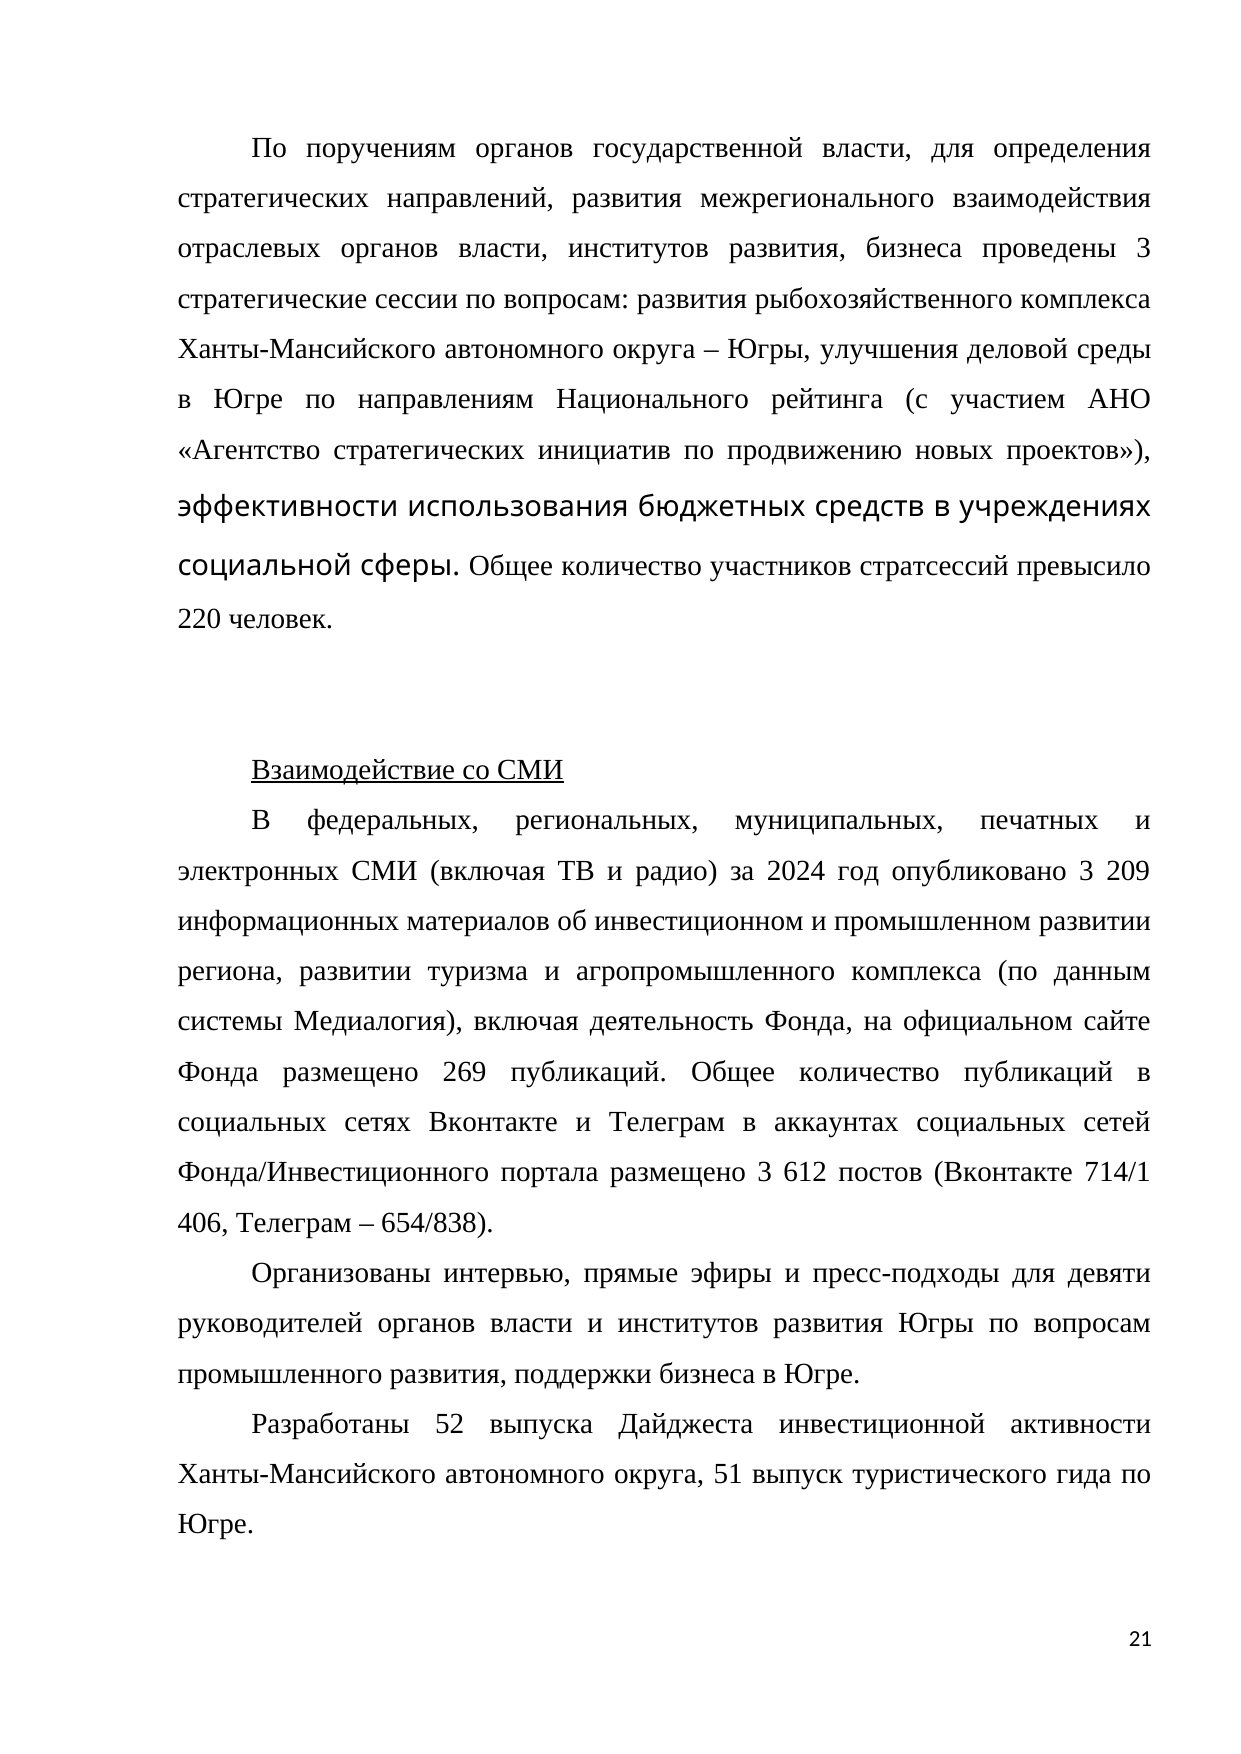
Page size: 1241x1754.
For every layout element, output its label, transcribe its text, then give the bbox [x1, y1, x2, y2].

text По поручениям органов государственной власти, для определения стратегических направлений, развития межрегионального взаимодействия отраслевых органов власти, институтов развития, бизнеса проведены 3 стратегические сессии по вопросам: развития рыбохозяйственного комплекса Ханты-Мансийского автономного округа – Югры, улучшения деловой среды в Югре по направлениям Национального рейтинга (с участием АНО «Агентство стратегических инициатив по продвижению новых проектов»), эффективности использования бюджетных средств в учреждениях социальной сферы. Общее количество участников стратсессий превысило 220 человек. [177, 130, 1152, 634]
text Разработаны 52 выпуска Дайджеста инвестиционной активности Ханты-Мансийского автономного округа, 51 выпуск туристического гида по Югре. [177, 1406, 1152, 1540]
text В федеральных, региональных, муниципальных, печатных и электронных СМИ (включая ТВ и радио) за 2024 год опубликовано 3 209 информационных материалов об инвестиционном и промышленном развитии региона, развитии туризма и агропромышленного комплекса (по данным системы Медиалогия), включая деятельность Фонда, на официальном сайте Фонда размещено 269 публикаций. Общее количество публикаций в социальных сетях Вконтакте и Телеграм в аккаунтах социальных сетей Фонда/Инвестиционного портала размещено 3 612 постов (Вконтакте 714/1 406, Телеграм – 654/838). [177, 802, 1152, 1238]
text Организованы интервью, прямые эфиры и пресс-подходы для девяти руководителей органов власти и институтов развития Югры по вопросам промышленного развития, поддержки бизнеса в Югре. [177, 1255, 1152, 1389]
text Взаимодействие со СМИ [177, 752, 1152, 786]
